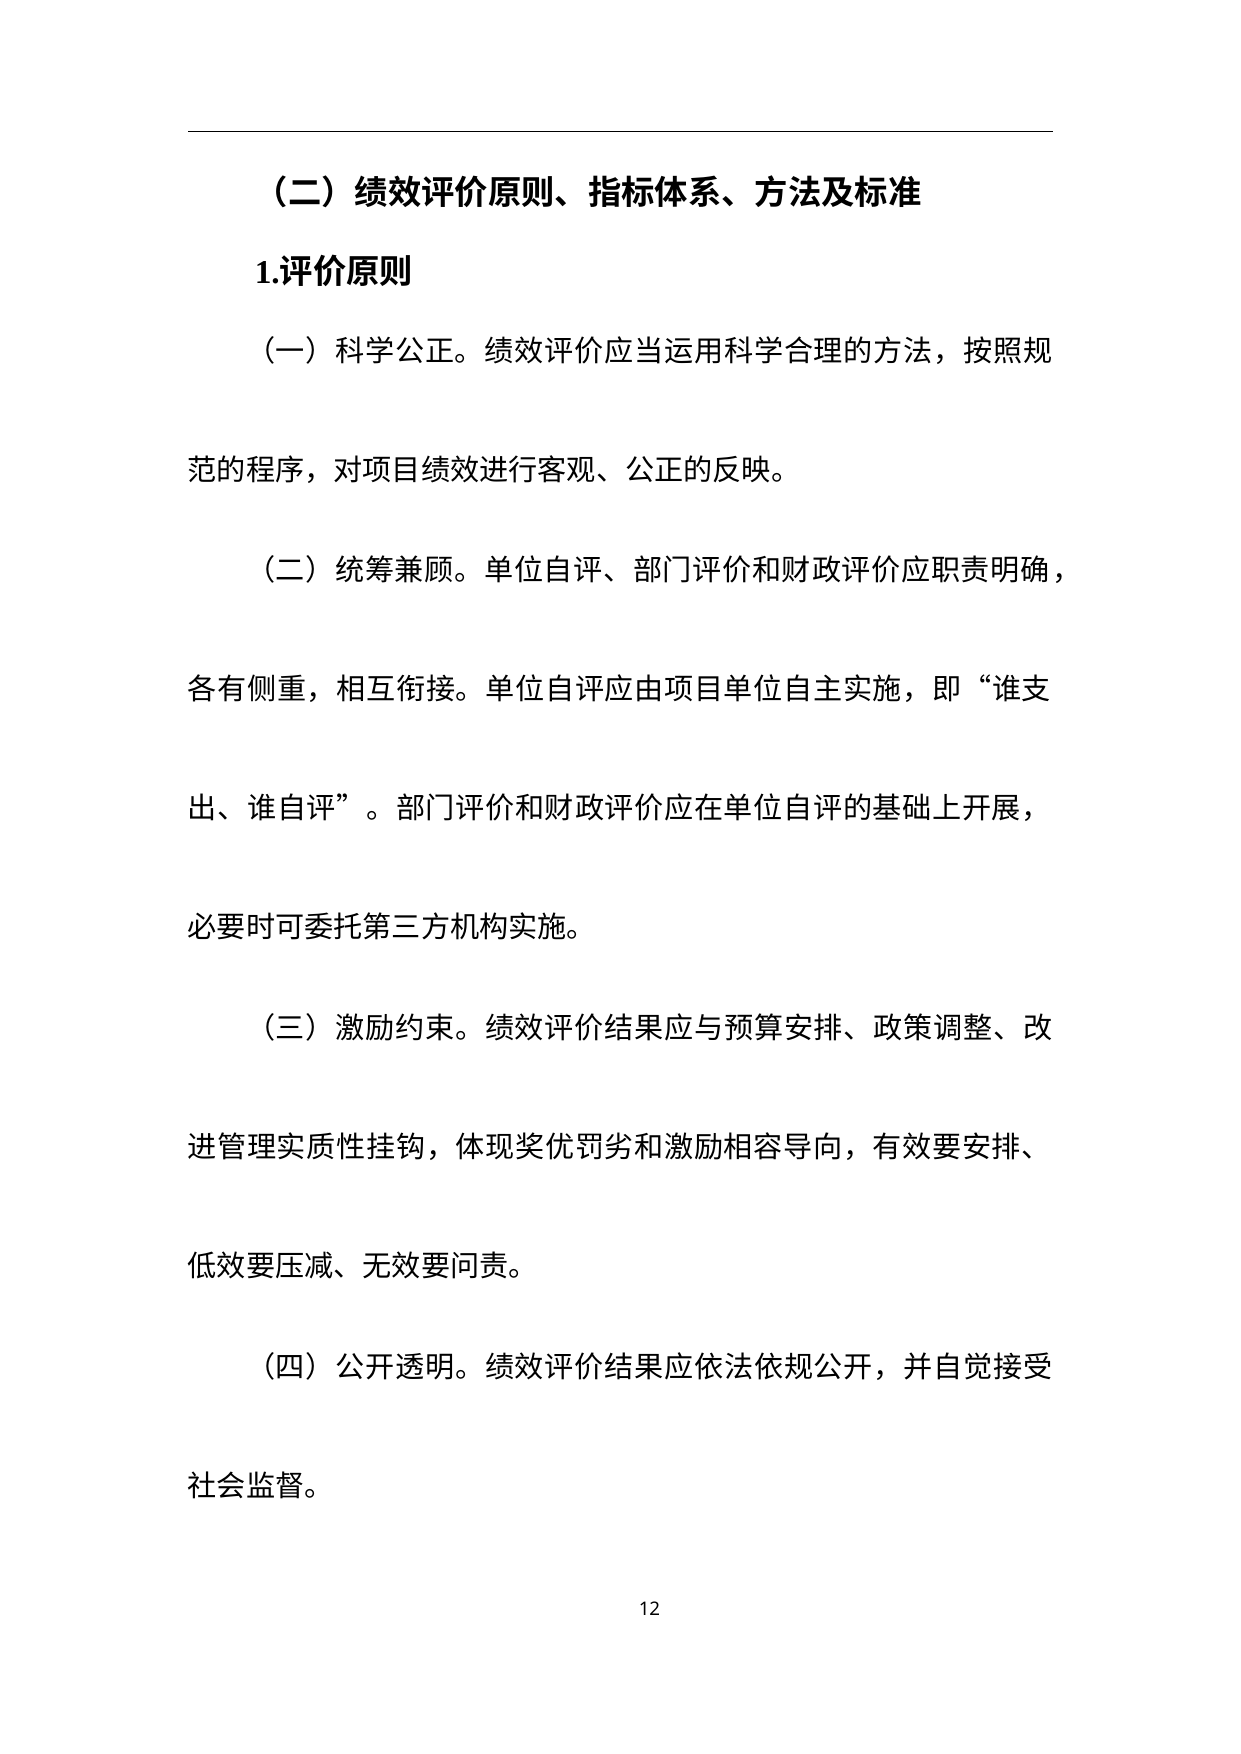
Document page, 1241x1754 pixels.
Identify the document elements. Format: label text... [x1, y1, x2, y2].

subtitle （二）绩效评价原则、指标体系、方法及标准 [187, 150, 1053, 229]
text （四）公开透明。绩效评价结果应依法依规公开，并自觉接受社会监督。 [187, 1325, 1053, 1523]
text （二）统筹兼顾。单位自评、部门评价和财政评价应职责明确，各有侧重，相互衔接。单位自评应由项目单位自主实施，即“谁支出、谁自评”。部门评价和财政评价应在单位自评的基础上开展，必要时可委托第三方机构实施。 [187, 528, 1053, 965]
subtitle 1.评价原则 [187, 229, 1053, 309]
text （一）科学公正。绩效评价应当运用科学合理的方法，按照规范的程序，对项目绩效进行客观、公正的反映。 [187, 309, 1053, 507]
text （三）激励约束。绩效评价结果应与预算安排、政策调整、改进管理实质性挂钩，体现奖优罚劣和激励相容导向，有效要安排、低效要压减、无效要问责。 [187, 986, 1053, 1303]
